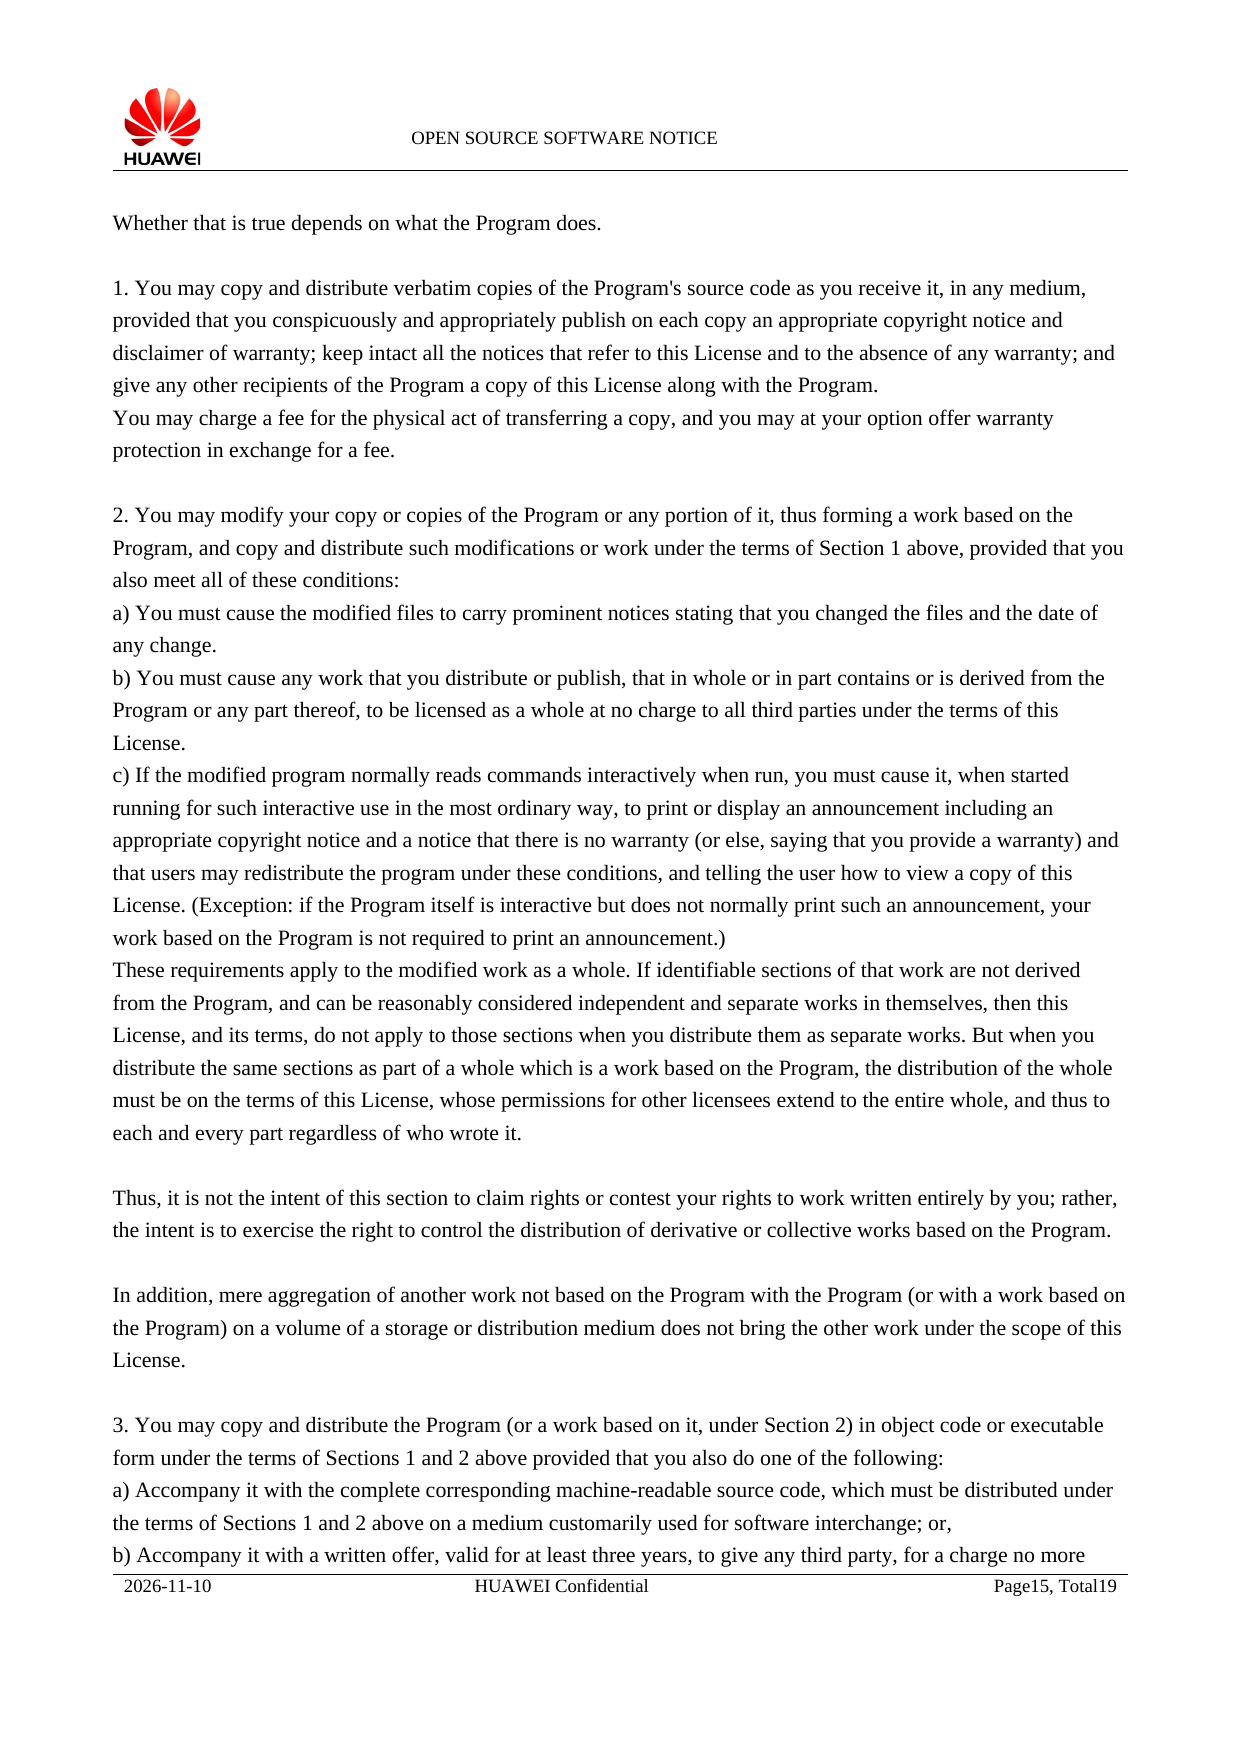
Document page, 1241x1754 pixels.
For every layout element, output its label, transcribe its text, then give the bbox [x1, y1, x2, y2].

picture [124, 88, 201, 165]
